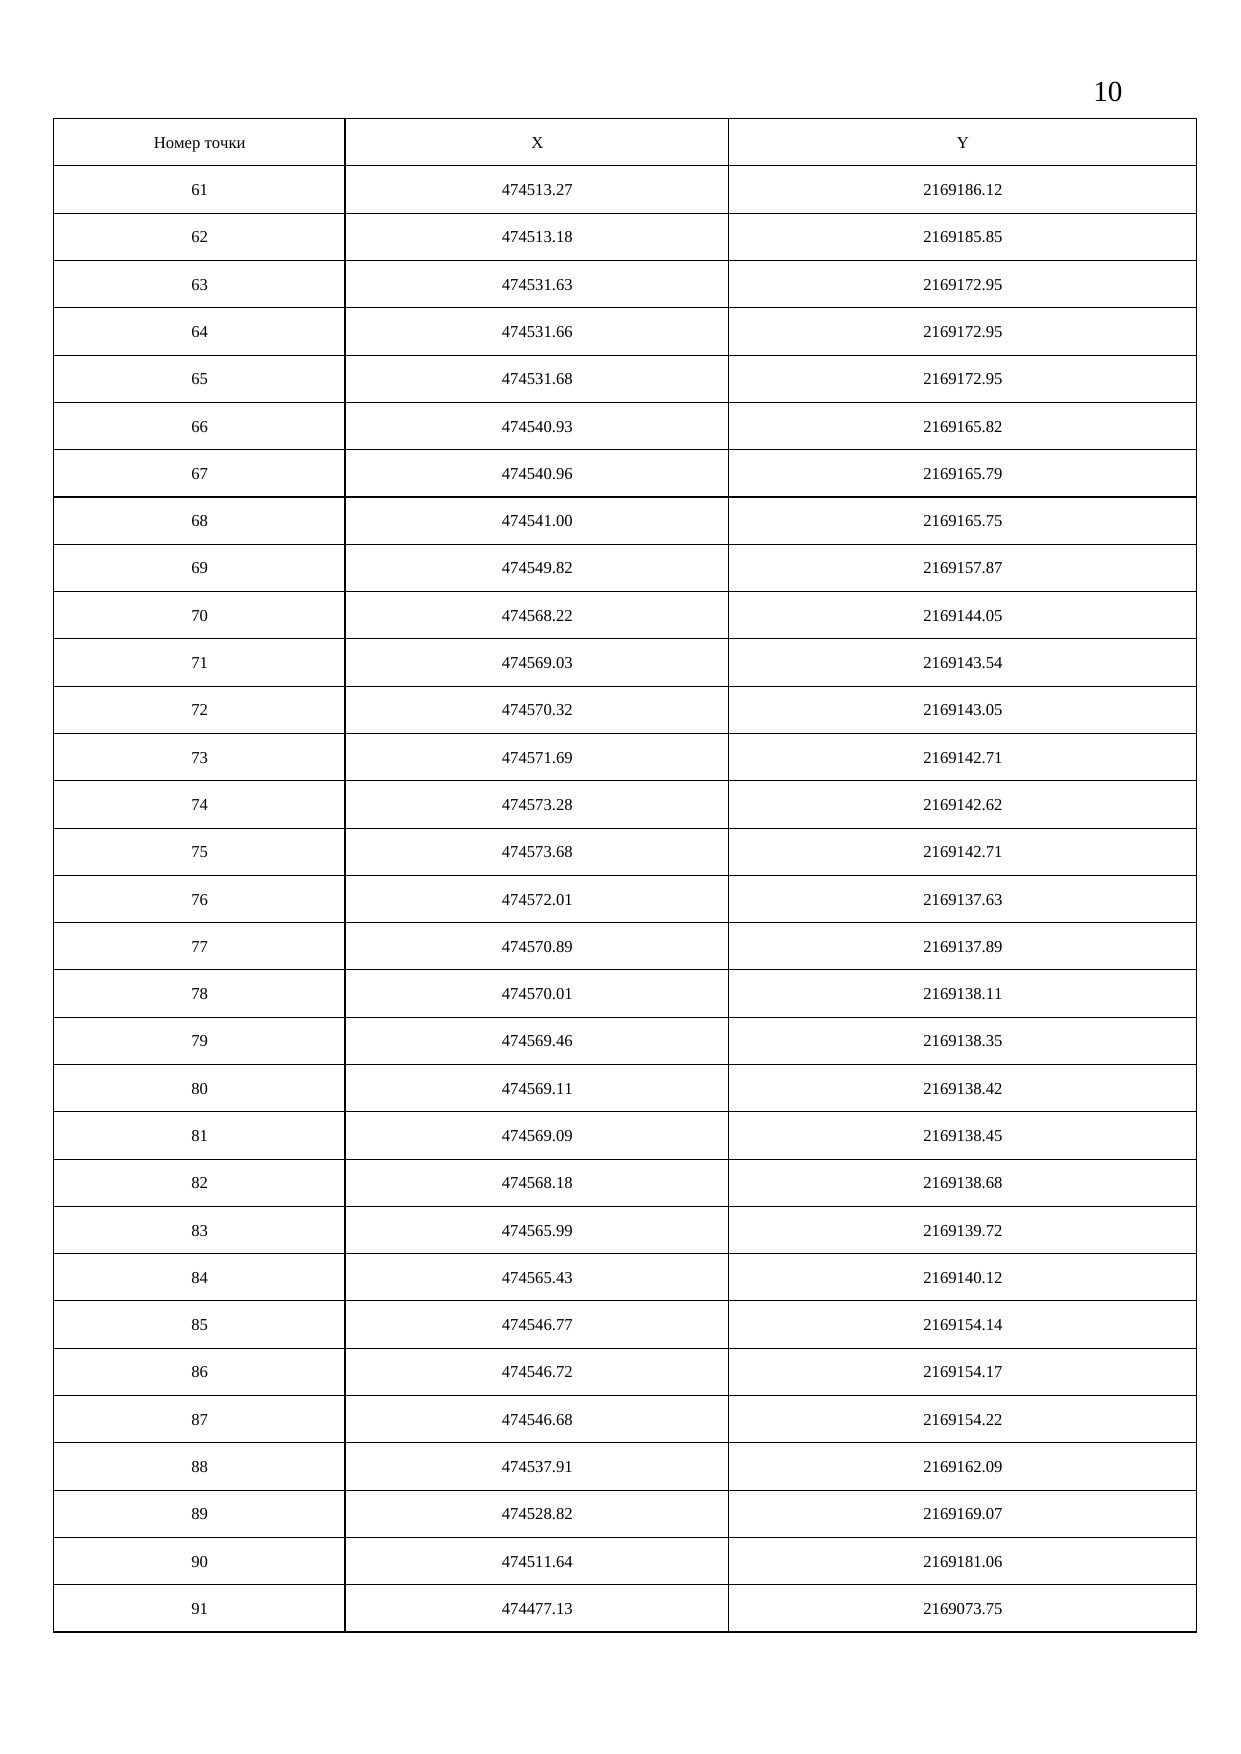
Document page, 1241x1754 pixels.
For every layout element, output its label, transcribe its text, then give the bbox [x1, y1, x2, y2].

table_cell 2169162.09 [729, 1443, 1196, 1489]
table_cell 474549.82 [346, 545, 728, 591]
table_cell 70 [54, 592, 344, 638]
table_cell 2169140.12 [729, 1254, 1196, 1300]
table_header Y [729, 119, 1196, 165]
table_cell 67 [54, 450, 344, 496]
table_cell 474568.18 [346, 1160, 728, 1206]
table_cell 2169139.72 [729, 1207, 1196, 1253]
table_cell 2169154.17 [729, 1349, 1196, 1395]
table_cell 474570.01 [346, 970, 728, 1017]
table_cell 474565.99 [346, 1207, 728, 1253]
table_cell 474511.64 [346, 1538, 728, 1584]
table_cell 2169165.82 [729, 403, 1196, 449]
table_cell 74 [54, 781, 344, 827]
table_cell 474531.66 [346, 308, 728, 354]
table_cell 2169138.42 [729, 1065, 1196, 1111]
table_cell 474570.89 [346, 923, 728, 969]
table_cell 474572.01 [346, 876, 728, 922]
table_header X [346, 119, 728, 165]
table_cell 2169143.05 [729, 687, 1196, 733]
table_cell 2169137.63 [729, 876, 1196, 922]
table_cell 63 [54, 261, 344, 307]
table_cell 87 [54, 1396, 344, 1442]
table_cell 2169138.35 [729, 1018, 1196, 1064]
table_cell 2169172.95 [729, 356, 1196, 402]
table_cell 76 [54, 876, 344, 922]
table_cell 474477.13 [346, 1585, 728, 1631]
table_cell 2169137.89 [729, 923, 1196, 969]
table_cell 474540.93 [346, 403, 728, 449]
table_cell 2169157.87 [729, 545, 1196, 591]
table_cell 2169144.05 [729, 592, 1196, 638]
table_cell 474570.32 [346, 687, 728, 733]
table_cell 474546.68 [346, 1396, 728, 1442]
table_cell 2169142.71 [729, 829, 1196, 875]
table_cell 83 [54, 1207, 344, 1253]
table_cell 2169185.85 [729, 214, 1196, 260]
table_cell 90 [54, 1538, 344, 1584]
table_cell 71 [54, 639, 344, 686]
table_cell 474573.28 [346, 781, 728, 827]
table_cell 2169169.07 [729, 1491, 1196, 1537]
table_cell 474546.72 [346, 1349, 728, 1395]
table_cell 474546.77 [346, 1301, 728, 1348]
table_cell 2169142.62 [729, 781, 1196, 827]
table_cell 2169142.71 [729, 734, 1196, 780]
table_cell 72 [54, 687, 344, 733]
table_cell 84 [54, 1254, 344, 1300]
table_cell 474540.96 [346, 450, 728, 496]
table_cell 474568.22 [346, 592, 728, 638]
table_cell 80 [54, 1065, 344, 1111]
table_cell 474513.27 [346, 166, 728, 213]
table_cell 68 [54, 498, 344, 544]
table_cell 88 [54, 1443, 344, 1489]
table_cell 73 [54, 734, 344, 780]
table_cell 474528.82 [346, 1491, 728, 1537]
table_cell 2169143.54 [729, 639, 1196, 686]
table_cell 85 [54, 1301, 344, 1348]
table_cell 2169181.06 [729, 1538, 1196, 1584]
table_cell 2169138.11 [729, 970, 1196, 1017]
table_cell 77 [54, 923, 344, 969]
table_cell 2169138.68 [729, 1160, 1196, 1206]
table_cell 474531.63 [346, 261, 728, 307]
table_cell 474513.18 [346, 214, 728, 260]
table_cell 82 [54, 1160, 344, 1206]
table_cell 2169186.12 [729, 166, 1196, 213]
table_cell 78 [54, 970, 344, 1017]
table_cell 474569.46 [346, 1018, 728, 1064]
table_cell 474569.03 [346, 639, 728, 686]
table_cell 474565.43 [346, 1254, 728, 1300]
table_cell 65 [54, 356, 344, 402]
table_cell 474537.91 [346, 1443, 728, 1489]
table_cell 474573.68 [346, 829, 728, 875]
table_cell 61 [54, 166, 344, 213]
table_cell 75 [54, 829, 344, 875]
table_cell 2169165.75 [729, 498, 1196, 544]
table_cell 81 [54, 1112, 344, 1158]
table_cell 86 [54, 1349, 344, 1395]
table_cell 89 [54, 1491, 344, 1537]
table_cell 2169138.45 [729, 1112, 1196, 1158]
table_cell 2169172.95 [729, 308, 1196, 354]
table_header Номер точки [54, 119, 344, 165]
table_cell 474571.69 [346, 734, 728, 780]
table_cell 2169165.79 [729, 450, 1196, 496]
table_cell 2169154.22 [729, 1396, 1196, 1442]
table_cell 2169073.75 [729, 1585, 1196, 1631]
table_cell 474531.68 [346, 356, 728, 402]
table_cell 474569.11 [346, 1065, 728, 1111]
table_cell 69 [54, 545, 344, 591]
table_cell 474541.00 [346, 498, 728, 544]
table_cell 91 [54, 1585, 344, 1631]
table_cell 2169154.14 [729, 1301, 1196, 1348]
table_cell 62 [54, 214, 344, 260]
table_cell 79 [54, 1018, 344, 1064]
table_cell 474569.09 [346, 1112, 728, 1158]
table_cell 64 [54, 308, 344, 354]
table_cell 66 [54, 403, 344, 449]
table_cell 2169172.95 [729, 261, 1196, 307]
